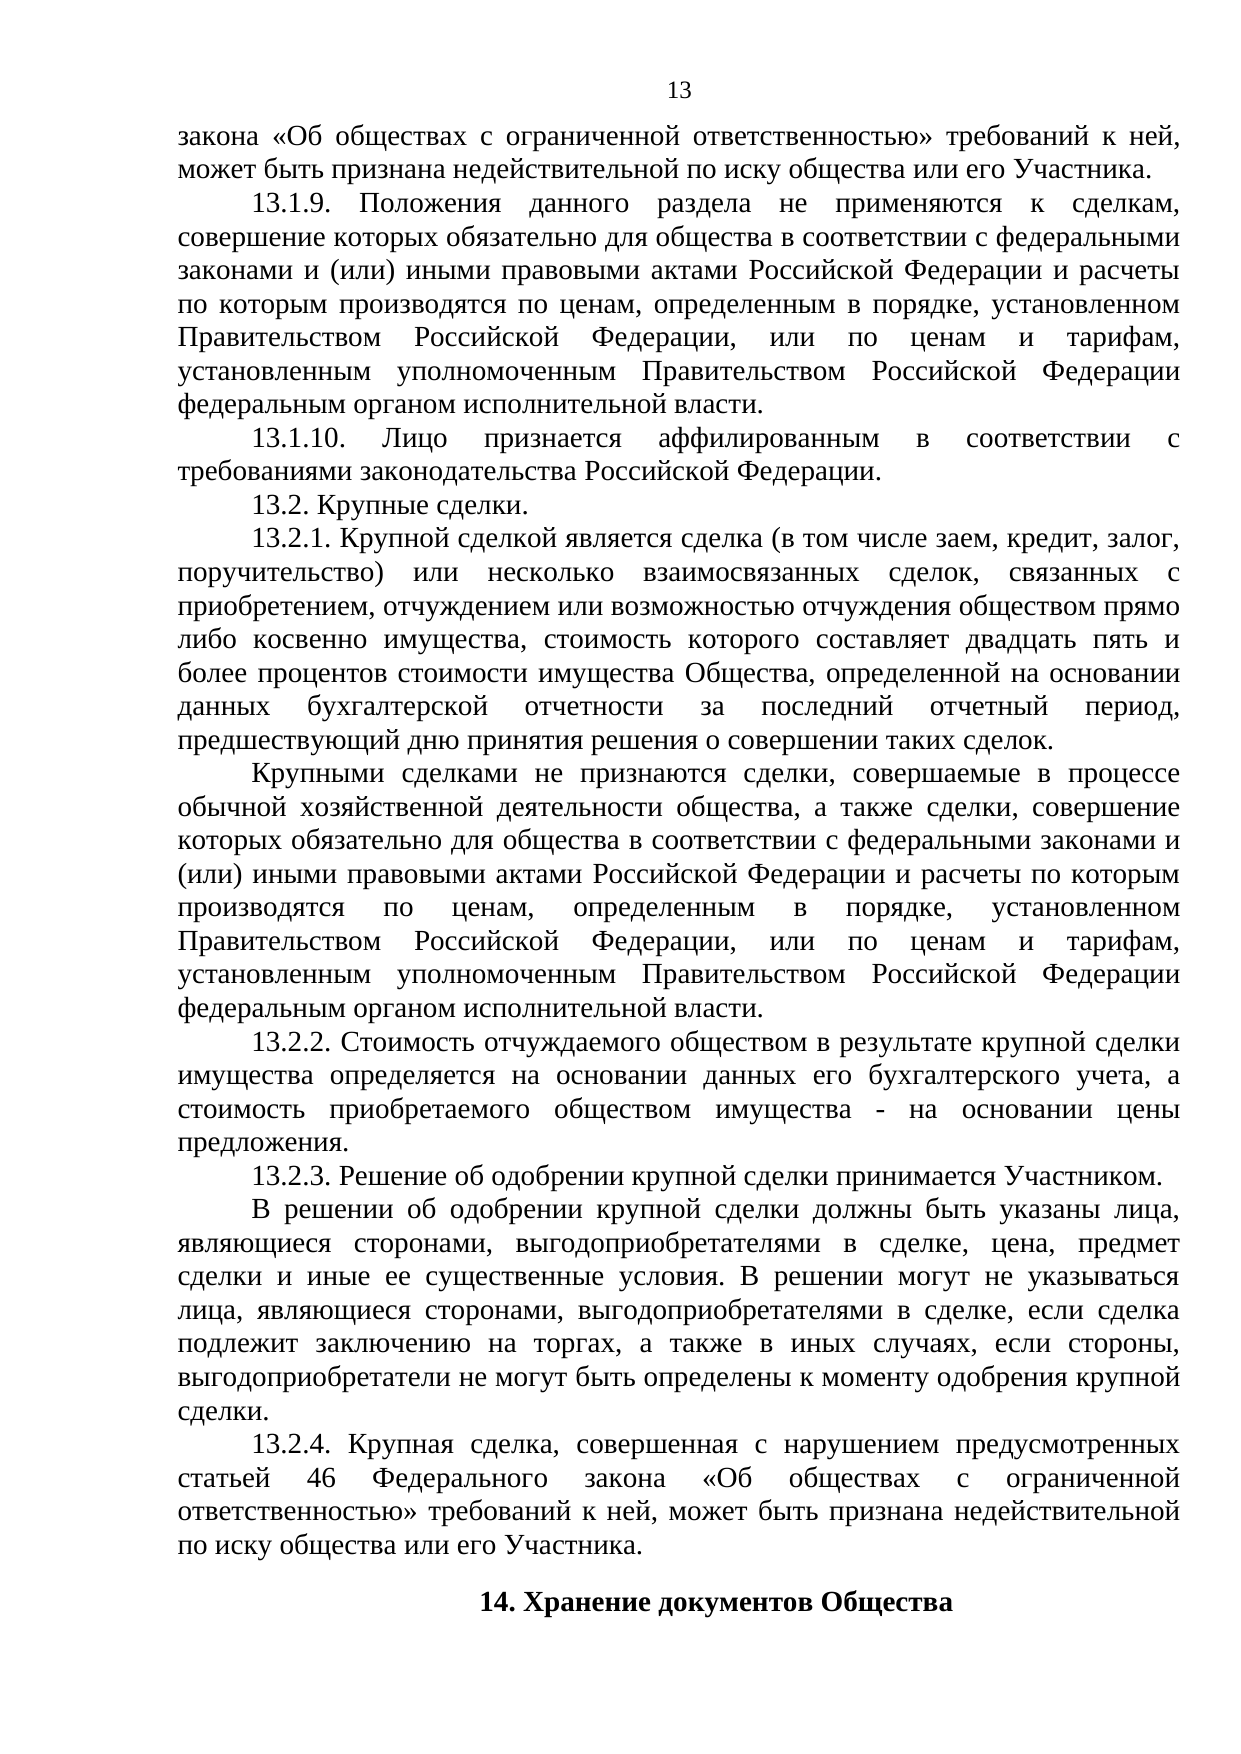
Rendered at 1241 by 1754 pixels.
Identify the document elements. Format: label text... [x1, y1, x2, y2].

list 13.2. Крупные сделки. [177, 487, 1181, 521]
list 13.1.10. Лицо признается аффилированным в соответствии с требованиями законодательства Российской Федерации. [177, 420, 1181, 487]
text 14. Хранение документов Общества [177, 1584, 1181, 1618]
list Крупными сделками не признаются сделки, совершаемые в процессе обычной хозяйственной деятельности общества, а также сделки, совершение которых обязательно для общества в соответствии с федеральными законами и (или) иными правовыми актами Российской Федерации и расчеты по которым производятся по ценам, определенным в порядке, установленном Правительством Российской Федерации, или по ценам и тарифам, установленным уполномоченным Правительством Российской Федерации федеральным органом исполнительной власти. [177, 755, 1181, 1024]
list 13.2.4. Крупная сделка, совершенная с нарушением предусмотренных статьей 46 Федерального закона «Об обществах с ограниченной ответственностью» требований к ней, может быть признана недействительной по иску общества или его Участника. [177, 1426, 1181, 1560]
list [177, 118, 1181, 185]
list 13.2.2. Стоимость отчуждаемого обществом в результате крупной сделки имущества определяется на основании данных его бухгалтерского учета, а стоимость приобретаемого обществом имущества - на основании цены предложения. [177, 1024, 1181, 1158]
list 13.2.3. Решение об одобрении крупной сделки принимается Участником. [177, 1158, 1181, 1191]
list В решении об одобрении крупной сделки должны быть указаны лица, являющиеся сторонами, выгодоприобретателями в сделке, цена, предмет сделки и иные ее существенные условия. В решении могут не указываться лица, являющиеся сторонами, выгодоприобретателями в сделке, если сделка подлежит заключению на торгах, а также в иных случаях, если стороны, выгодоприобретатели не могут быть определены к моменту одобрения крупной сделки. [177, 1191, 1181, 1426]
list 13.1.9. Положения данного раздела не применяются к сделкам, совершение которых обязательно для общества в соответствии с федеральными законами и (или) иными правовыми актами Российской Федерации и расчеты по которым производятся по ценам, определенным в порядке, установленном Правительством Российской Федерации, или по ценам и тарифам, установленным уполномоченным Правительством Российской Федерации федеральным органом исполнительной власти. [177, 185, 1181, 420]
list 13.2.1. Крупной сделкой является сделка (в том числе заем, кредит, залог, поручительство) или несколько взаимосвязанных сделок, связанных с приобретением, отчуждением или возможностью отчуждения обществом прямо либо косвенно имущества, стоимость которого составляет двадцать пять и более процентов стоимости имущества Общества, определенной на основании данных бухгалтерской отчетности за последний отчетный период, предшествующий дню принятия решения о совершении таких сделок. [177, 521, 1181, 755]
